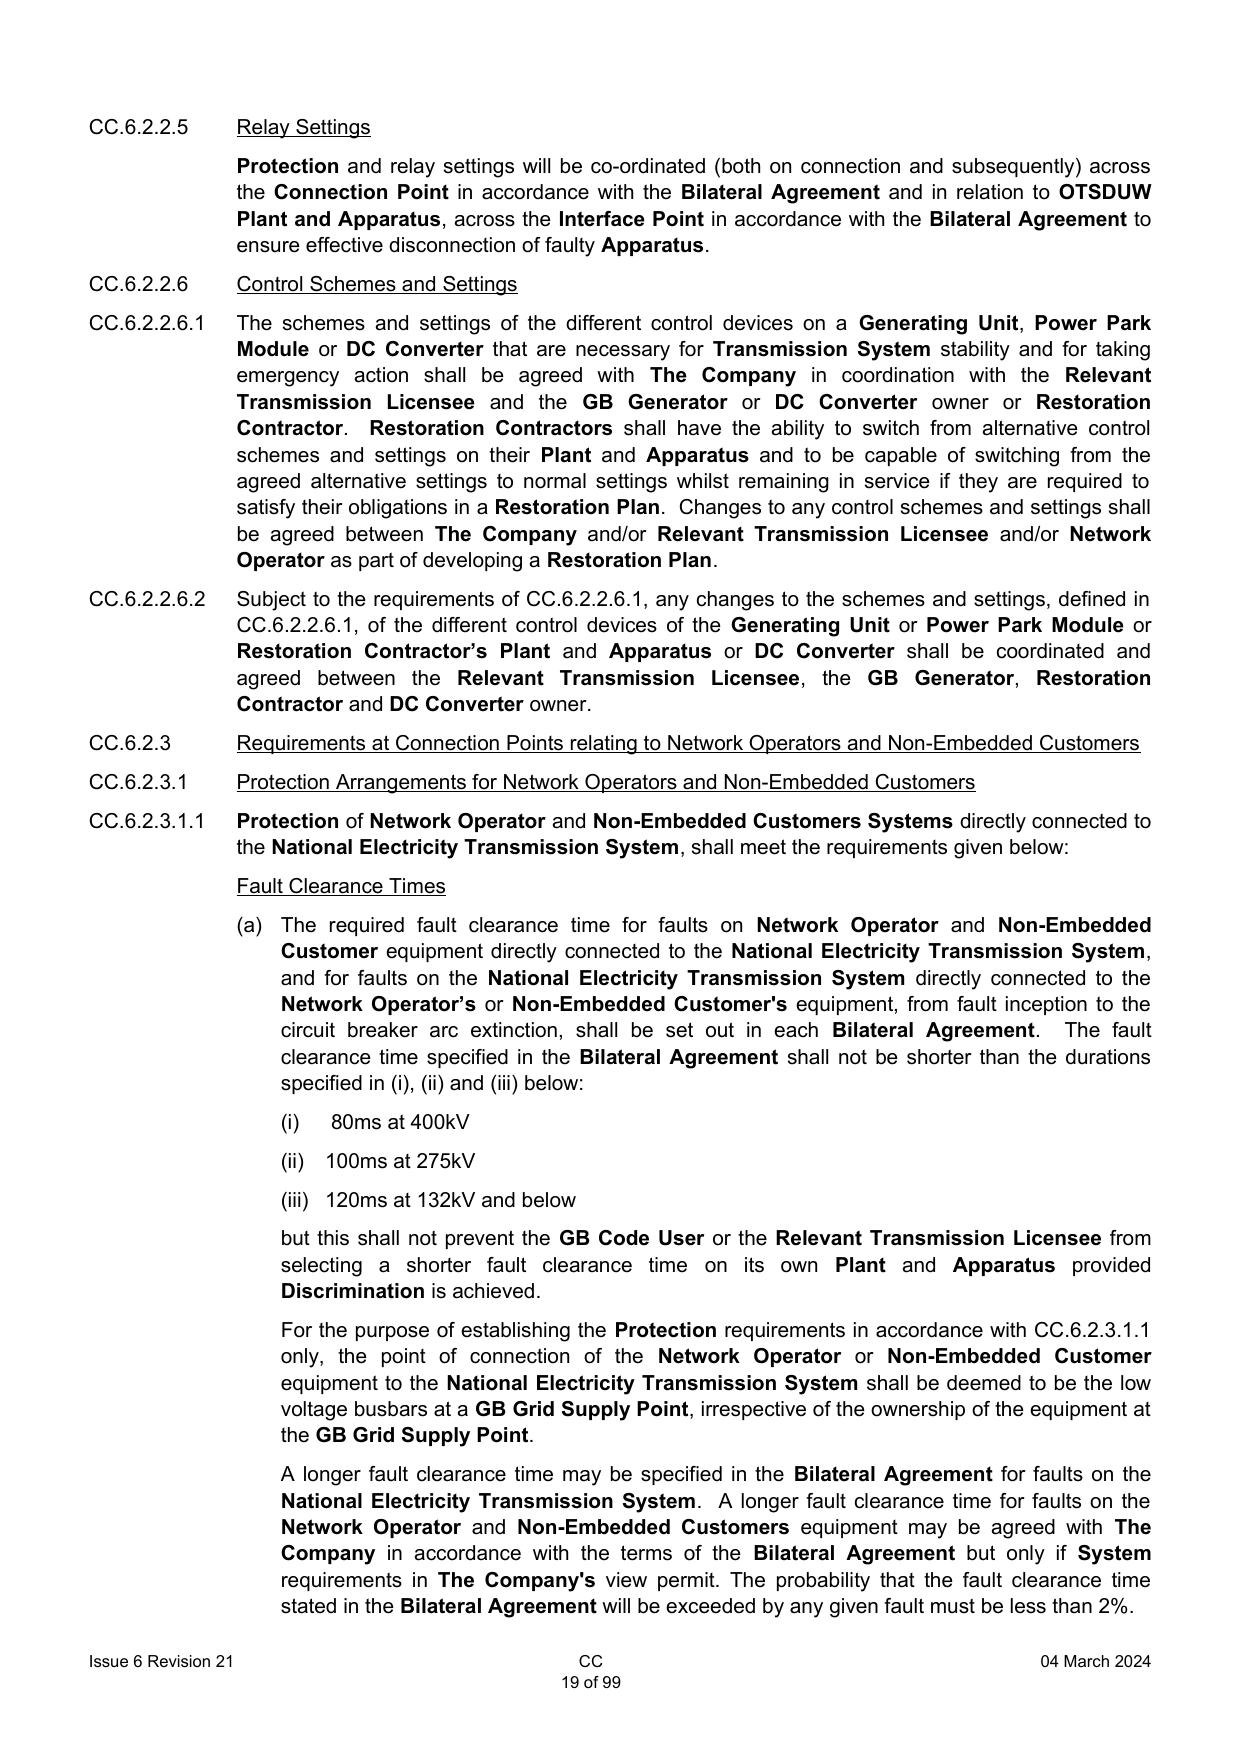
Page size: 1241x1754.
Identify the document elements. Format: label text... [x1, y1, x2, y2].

text but this shall not prevent the GB Code User or the Relevant Transmission Licensee from selecting a shorter fault clearance time on its own Plant and Apparatus provided Discrimination is achieved. [236, 1226, 1152, 1303]
text CC.6.2.2.6.1 The schemes and settings of the different control devices on a Generating Unit, Power Park Module or DC Converter that are necessary for Transmission System stability and for taking emergency action shall be agreed with The Company in coordination with the Relevant Transmission Licensee and the GB Generator or DC Converter owner or Restoration Contractor. Restoration Contractors shall have the ability to switch from alternative control schemes and settings on their Plant and Apparatus and to be capable of switching from the agreed alternative settings to normal settings whilst remaining in service if they are required to satisfy their obligations in a Restoration Plan. Changes to any control schemes and settings shall be agreed between The Company and/or Relevant Transmission Licensee and/or Network Operator as part of developing a Restoration Plan. [89, 311, 1152, 572]
text CC.6.2.3 Requirements at Connection Points relating to Network Operators and Non-Embedded Customers [89, 731, 1152, 755]
text (i) 80ms at 400kV [281, 1110, 1152, 1134]
text CC.6.2.3.1.1 Protection of Network Operator and Non-Embedded Customers Systems directly connected to the National Electricity Transmission System, shall meet the requirements given below: [89, 809, 1152, 859]
text (ii) 100ms at 275kV [281, 1148, 1152, 1172]
text Protection and relay settings will be co-ordinated (both on connection and subsequently) across the Connection Point in accordance with the Bilateral Agreement and in relation to OTSDUW Plant and Apparatus, across the Interface Point in accordance with the Bilateral Agreement to ensure effective disconnection of faulty Apparatus. [89, 154, 1152, 257]
text For the purpose of establishing the Protection requirements in accordance with CC.6.2.3.1.1 only, the point of connection of the Network Operator or Non-Embedded Customer equipment to the National Electricity Transmission System shall be deemed to be the low voltage busbars at a GB Grid Supply Point, irrespective of the ownership of the equipment at the GB Grid Supply Point. [236, 1318, 1152, 1447]
text (iii) 120ms at 132kV and below [281, 1187, 1152, 1211]
text (a) The required fault clearance time for faults on Network Operator and Non-Embedded Customer equipment directly connected to the National Electricity Transmission System, and for faults on the National Electricity Transmission System directly connected to the Network Operator’s or Non-Embedded Customer's equipment, from fault inception to the circuit breaker arc extinction, shall be set out in each Bilateral Agreement. The fault clearance time specified in the Bilateral Agreement shall not be shorter than the durations specified in (i), (ii) and (iii) below: [236, 913, 1152, 1095]
text CC.6.2.3.1 Protection Arrangements for Network Operators and Non-Embedded Customers [89, 770, 1152, 794]
text CC.6.2.2.6.2 Subject to the requirements of CC.6.2.2.6.1, any changes to the schemes and settings, defined in CC.6.2.2.6.1, of the different control devices of the Generating Unit or Power Park Module or Restoration Contractor’s Plant and Apparatus or DC Converter shall be coordinated and agreed between the Relevant Transmission Licensee, the GB Generator, Restoration Contractor and DC Converter owner. [89, 587, 1152, 716]
text CC.6.2.2.5 Relay Settings [89, 115, 1152, 139]
text Fault Clearance Times [89, 874, 1152, 898]
text A longer fault clearance time may be specified in the Bilateral Agreement for faults on the National Electricity Transmission System. A longer fault clearance time for faults on the Network Operator and Non-Embedded Customers equipment may be agreed with The Company in accordance with the terms of the Bilateral Agreement but only if System requirements in The Company's view permit. The probability that the fault clearance time stated in the Bilateral Agreement will be exceeded by any given fault must be less than 2%. [236, 1462, 1152, 1618]
text CC.6.2.2.6 Control Schemes and Settings [89, 272, 1152, 296]
